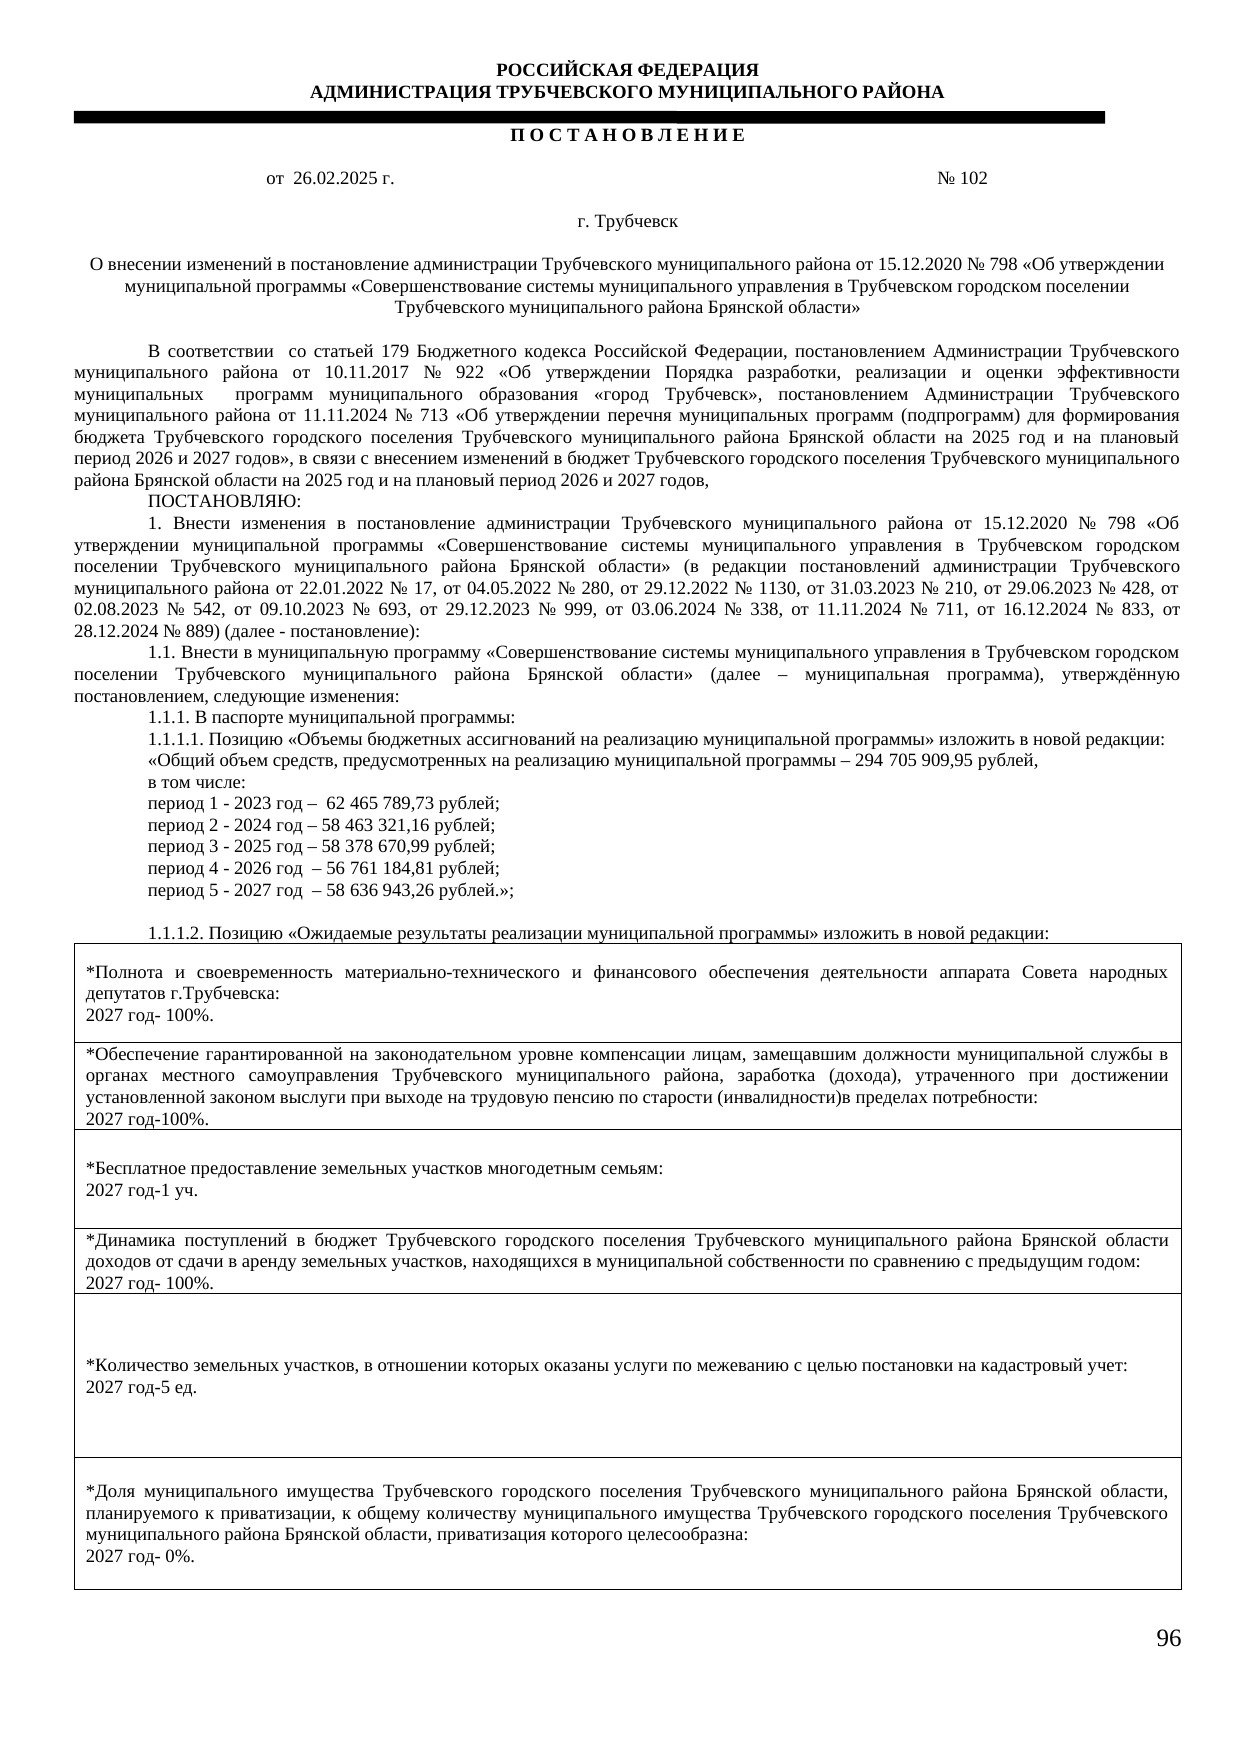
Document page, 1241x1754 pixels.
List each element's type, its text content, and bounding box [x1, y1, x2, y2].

text 1.1.1. В паспорте муниципальной программы: [74, 706, 1181, 728]
text О внесении изменений в постановление администрации Трубчевского муниципального района от 15.12.2020 № 798 «Об утверждении муниципальной программы «Совершенствование системы муниципального управления в Трубчевском городском поселении Трубчевского муниципального района Брянской области» [74, 253, 1181, 318]
text период 5 - 2027 год – 58 636 943,26 рублей.»; [74, 878, 1181, 900]
text период 2 - 2024 год – 58 463 321,16 рублей; [74, 814, 1181, 835]
text ПОСТАНОВЛЯЮ: [74, 490, 1181, 512]
text период 1 - 2023 год – 62 465 789,73 рублей; [74, 792, 1181, 814]
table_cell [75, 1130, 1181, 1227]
text 1. Внести изменения в постановление администрации Трубчевского муниципального района от 15.12.2020 № 798 «Об утверждении муниципальной программы «Совершенствование системы муниципального управления в Трубчевском городском поселении Трубчевского муниципального района Брянской области» (в редакции постановлений администрации Трубчевского муниципального района от 22.01.2022 № 17, от 04.05.2022 № 280, от 29.12.2022 № 1130, от 31.03.2023 № 210, от 29.06.2023 № 428, от 02.08.2023 № 542, от 09.10.2023 № 693, от 29.12.2023 № 999, от 03.06.2024 № 338, от 11.11.2024 № 711, от 16.12.2024 № 833, от 28.12.2024 № 889) (далее - постановление): [74, 512, 1181, 641]
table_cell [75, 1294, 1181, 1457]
text от 26.02.2025 г. № 102 [74, 167, 1181, 188]
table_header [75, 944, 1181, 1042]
text «Общий объем средств, предусмотренных на реализацию муниципальной программы – 294 705 909,95 рублей, [74, 749, 1181, 771]
text 1.1. Внести в муниципальную программу «Совершенствование системы муниципального управления в Трубчевском городском поселении Трубчевского муниципального района Брянской области» (далее – муниципальная программа), утверждённую постановлением, следующие изменения: [74, 641, 1181, 706]
text в том числе: [74, 771, 1181, 792]
text период 4 - 2026 год – 56 761 184,81 рублей; [74, 857, 1181, 878]
text АДМИНИСТРАЦИЯ ТРУБЧЕВСКОГО МУНИЦИПАЛЬНОГО РАЙОНА [74, 81, 1181, 102]
text В соответствии со статьей 179 Бюджетного кодекса Российской Федерации, постановлением Администрации Трубчевского муниципального района от 10.11.2017 № 922 «Об утверждении Порядка разработки, реализации и оценки эффективности муниципальных программ муниципального образования «город Трубчевск», постановлением Администрации Трубчевского муниципального района от 11.11.2024 № 713 «Об утверждении перечня муниципальных программ (подпрограмм) для формирования бюджета Трубчевского городского поселения Трубчевского муниципального района Брянской области на 2025 год и на плановый период 2026 и 2027 годов», в связи с внесением изменений в бюджет Трубчевского городского поселения Трубчевского муниципального района Брянской области на 2025 год и на плановый период 2026 и 2027 годов, [74, 339, 1181, 490]
text период 3 - 2025 год – 58 378 670,99 рублей; [74, 835, 1181, 857]
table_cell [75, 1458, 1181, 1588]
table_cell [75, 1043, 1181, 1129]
text П О С Т А Н О В Л Е Н И Е [74, 124, 1181, 145]
text г. Трубчевск [74, 210, 1181, 232]
text 1.1.1.2. Позицию «Ожидаемые результаты реализации муниципальной программы» изложить в новой редакции: [74, 922, 1181, 943]
text РОССИЙСКАЯ ФЕДЕРАЦИЯ [74, 59, 1181, 81]
text 1.1.1.1. Позицию «Объемы бюджетных ассигнований на реализацию муниципальной программы» изложить в новой редакции: [74, 728, 1181, 749]
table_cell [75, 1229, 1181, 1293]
